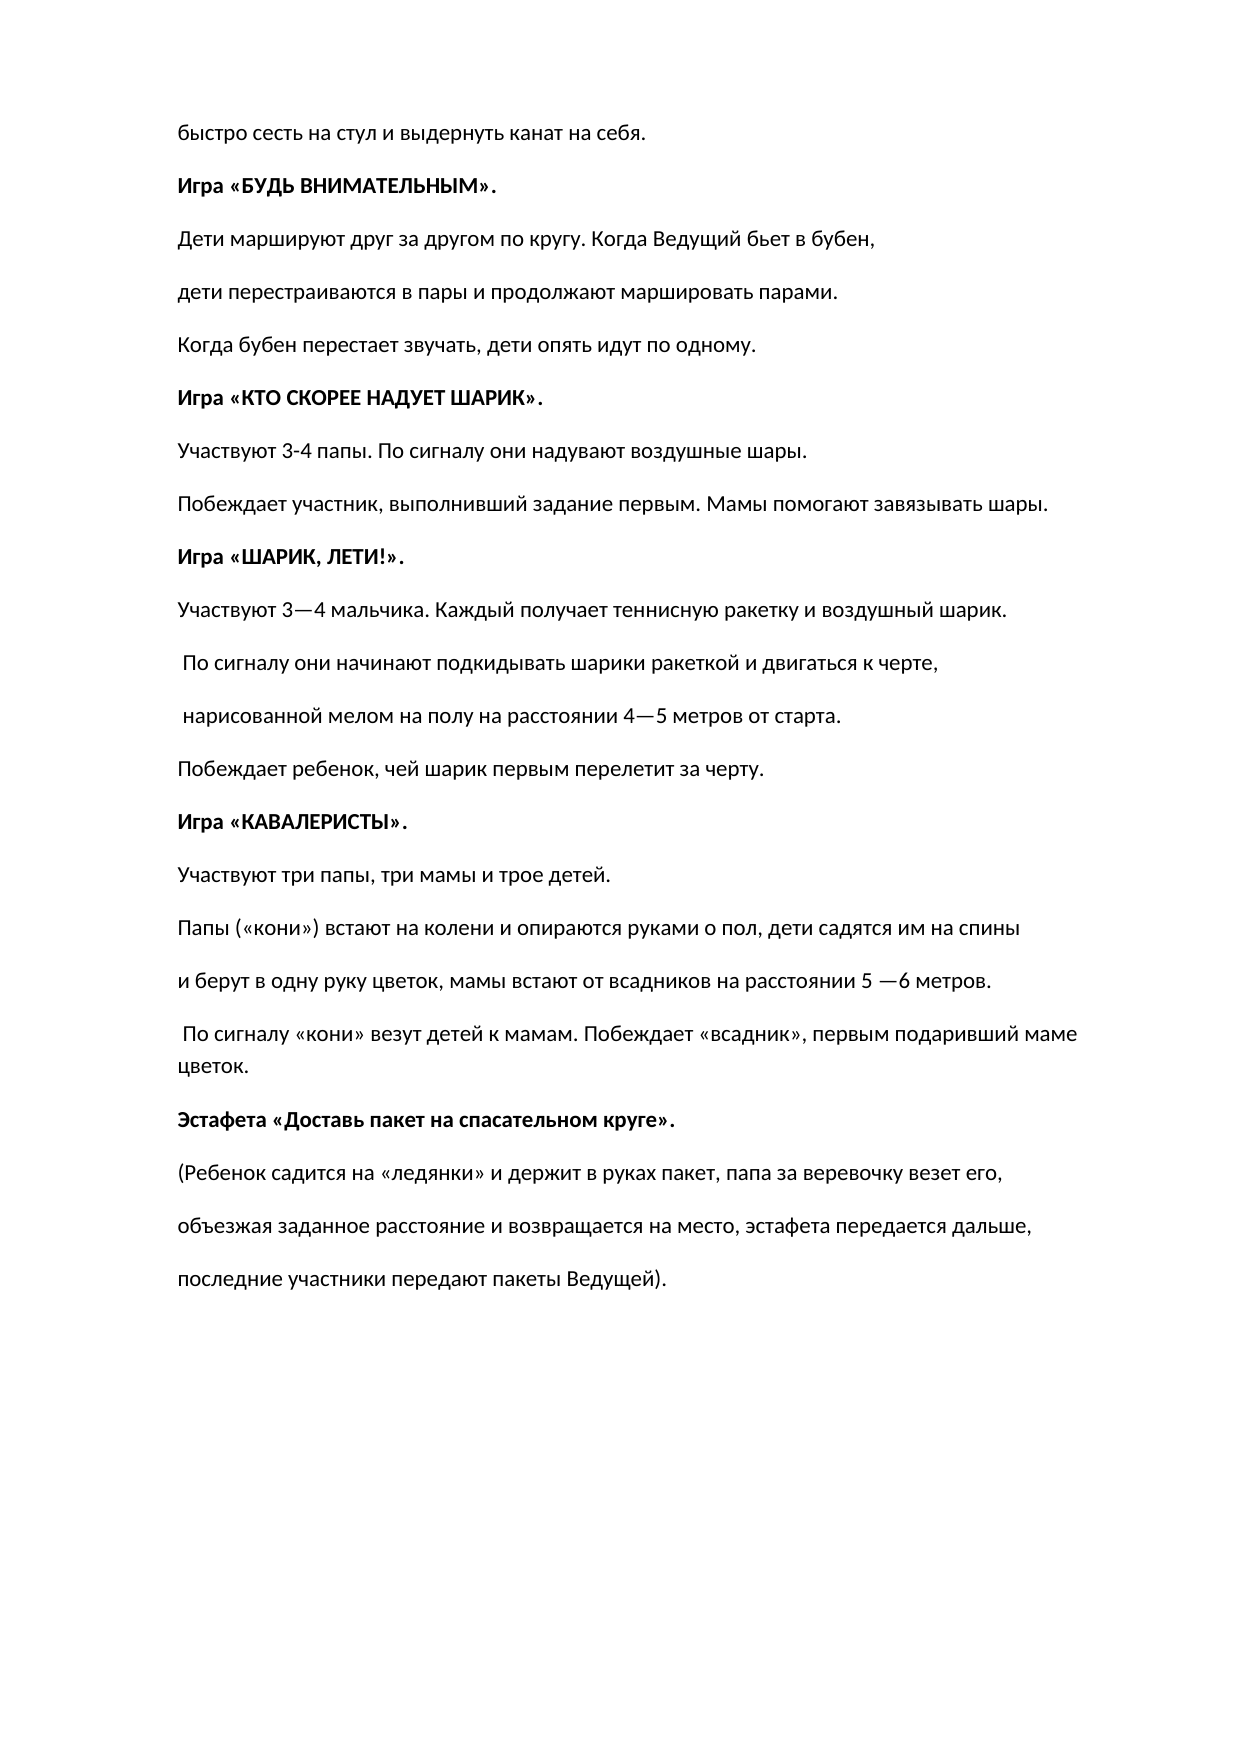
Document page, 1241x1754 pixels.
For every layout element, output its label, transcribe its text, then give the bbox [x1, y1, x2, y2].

text и берут в одну руку цветок, мамы встают от всадников на расстоянии 5 —6 метров. [177, 966, 1152, 994]
text Игра «КАВАЛЕРИСТЫ». [177, 807, 1152, 835]
text нарисованной мелом на полу на расстоянии 4—5 метров от старта. [177, 701, 1152, 729]
text Участвуют 3-4 папы. По сигналу они надувают воздушные шары. [177, 436, 1152, 464]
text Папы («кони») встают на колени и опираются руками о пол, дети садятся им на спины [177, 913, 1152, 941]
text По сигналу они начинают подкидывать шарики ракеткой и двигаться к черте, [177, 648, 1152, 676]
text последние участники передают пакеты Ведущей). [177, 1264, 1152, 1292]
text Участвуют 3—4 мальчика. Каждый получает теннисную ракетку и воздушный шарик. [177, 595, 1152, 623]
text Дети маршируют друг за другом по кругу. Когда Ведущий бьет в бубен, [177, 224, 1152, 252]
text По сигналу «кони» везут детей к мамам. Побеждает «всадник», первым подаривший маме цветок. [177, 1019, 1152, 1080]
text Побеждает участник, выполнивший задание первым. Мамы помогают завязывать шары. [177, 489, 1152, 517]
text Эстафета «Доставь пакет на спасательном круге». [177, 1105, 1152, 1133]
text Когда бубен перестает звучать, дети опять идут по одному. [177, 330, 1152, 358]
text Побеждает ребенок, чей шарик первым перелетит за черту. [177, 754, 1152, 782]
text Участвуют три папы, три мамы и трое детей. [177, 860, 1152, 888]
text объезжая заданное расстояние и возвращается на место, эстафета передается дальше, [177, 1211, 1152, 1239]
text дети перестраиваются в пары и продолжают маршировать парами. [177, 277, 1152, 305]
text (Ребенок садится на «ледянки» и держит в руках пакет, папа за веревочку везет его, [177, 1158, 1152, 1186]
text быстро сесть на стул и выдернуть канат на себя. [177, 118, 1152, 146]
text Игра «БУДЬ ВНИМАТЕЛЬНЫМ». [177, 171, 1152, 199]
text Игра «ШАРИК, ЛЕТИ!». [177, 542, 1152, 570]
text Игра «КТО СКОРЕЕ НАДУЕТ ШАРИК». [177, 383, 1152, 411]
